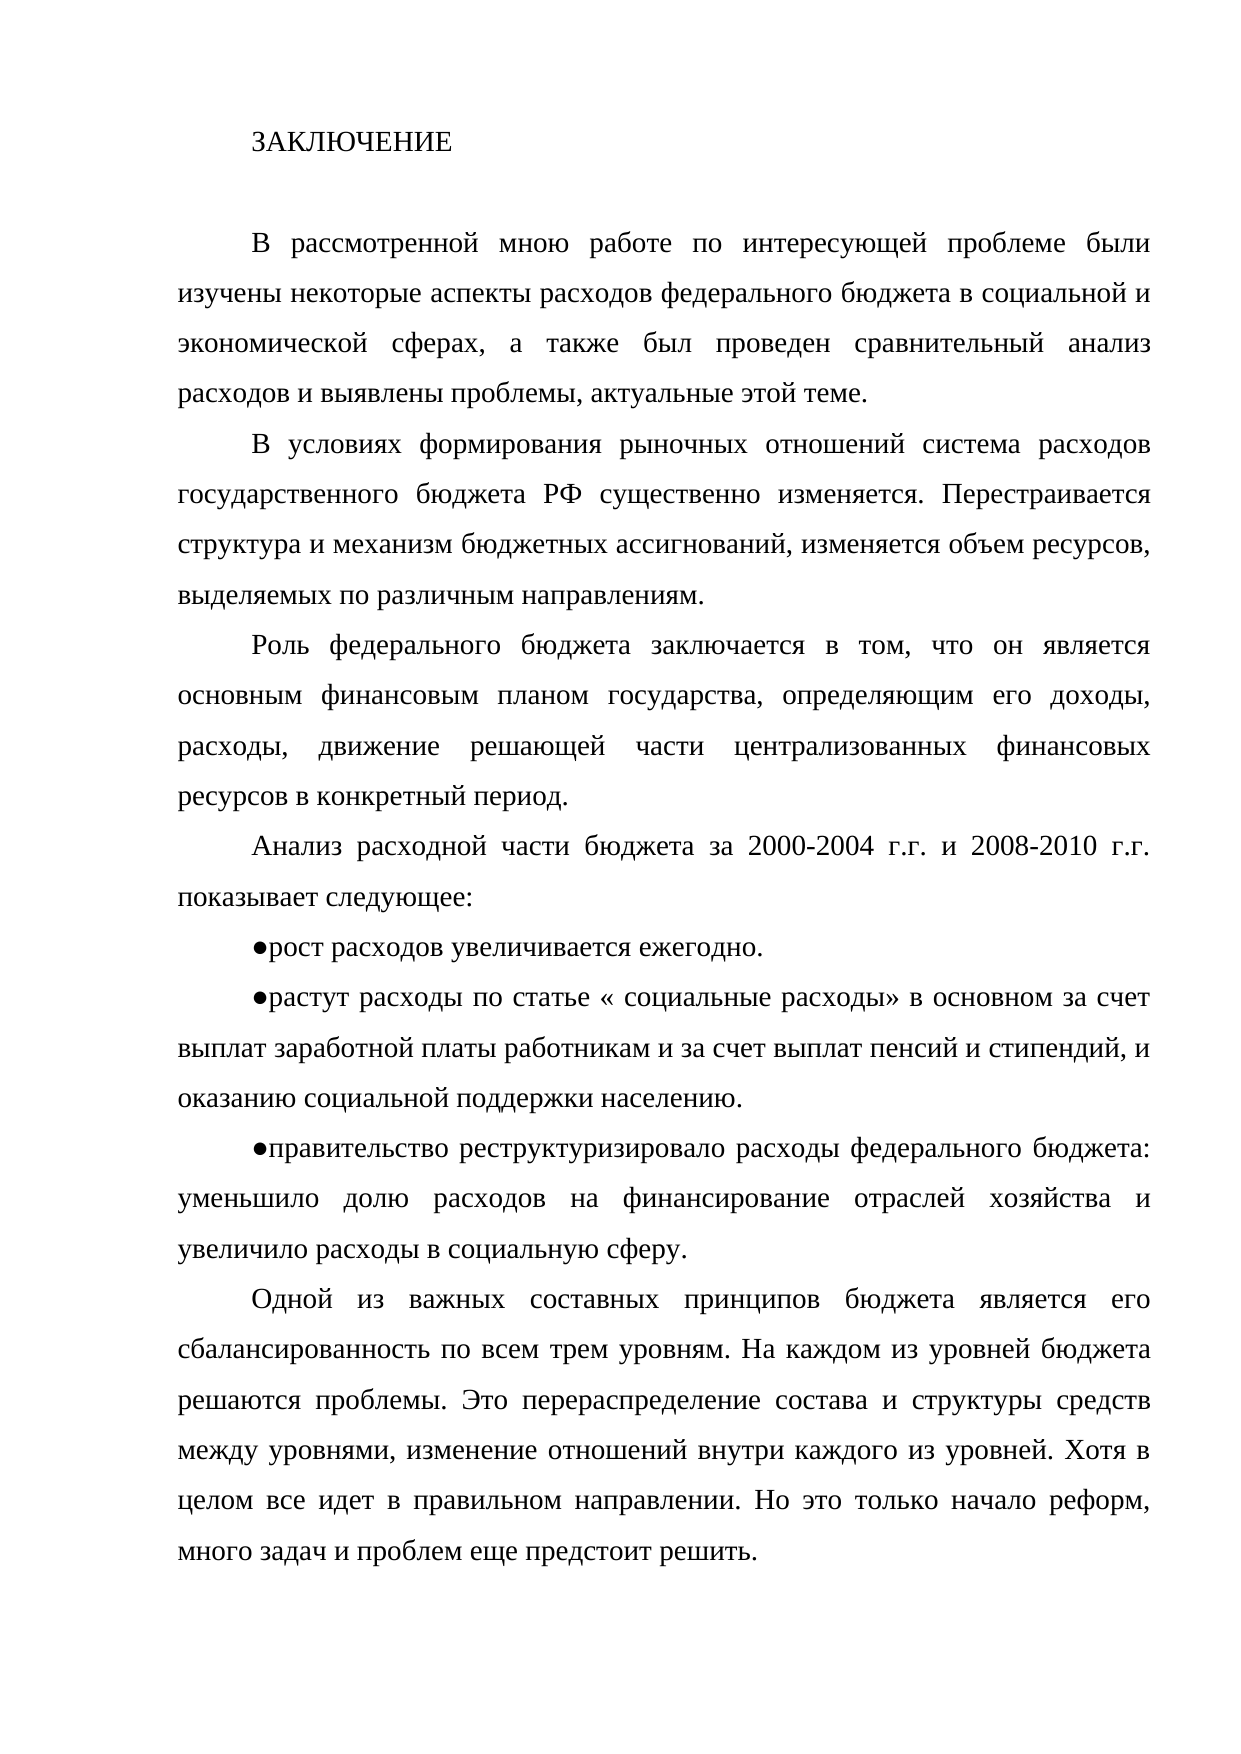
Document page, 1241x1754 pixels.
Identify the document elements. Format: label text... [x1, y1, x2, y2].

text В рассмотренной мною работе по интересующей проблеме были изучены некоторые аспекты расходов федерального бюджета в социальной и экономической сферах, а также был проведен сравнительный анализ расходов и выявлены проблемы, актуальные этой теме. [177, 225, 1152, 409]
text Анализ расходной части бюджета за 2000-2004 г.г. и 2008-2010 г.г. показывает следующее: [177, 828, 1152, 912]
text ЗАКЛЮЧЕНИЕ [177, 124, 1152, 158]
text ●правительство реструктуризировало расходы федерального бюджета: уменьшило долю расходов на финансирование отраслей хозяйства и увеличило расходы в социальную сферу. [177, 1130, 1152, 1264]
text Роль федерального бюджета заключается в том, что он является основным финансовым планом государства, определяющим его доходы, расходы, движение решающей части централизованных финансовых ресурсов в конкретный период. [177, 627, 1152, 812]
text Одной из важных составных принципов бюджета является его сбалансированность по всем трем уровням. На каждом из уровней бюджета решаются проблемы. Это перераспределение состава и структуры средств между уровнями, изменение отношений внутри каждого из уровней. Хотя в целом все идет в правильном направлении. Но это только начало реформ, много задач и проблем еще предстоит решить. [177, 1281, 1152, 1566]
text ●рост расходов увеличивается ежегодно. [177, 929, 1152, 963]
text ●растут расходы по статье « социальные расходы» в основном за счет выплат заработной платы работникам и за счет выплат пенсий и стипендий, и оказанию социальной поддержки населению. [177, 979, 1152, 1113]
text В условиях формирования рыночных отношений система расходов государственного бюджета РФ существенно изменяется. Перестраивается структура и механизм бюджетных ассигнований, изменяется объем ресурсов, выделяемых по различным направлениям. [177, 426, 1152, 610]
